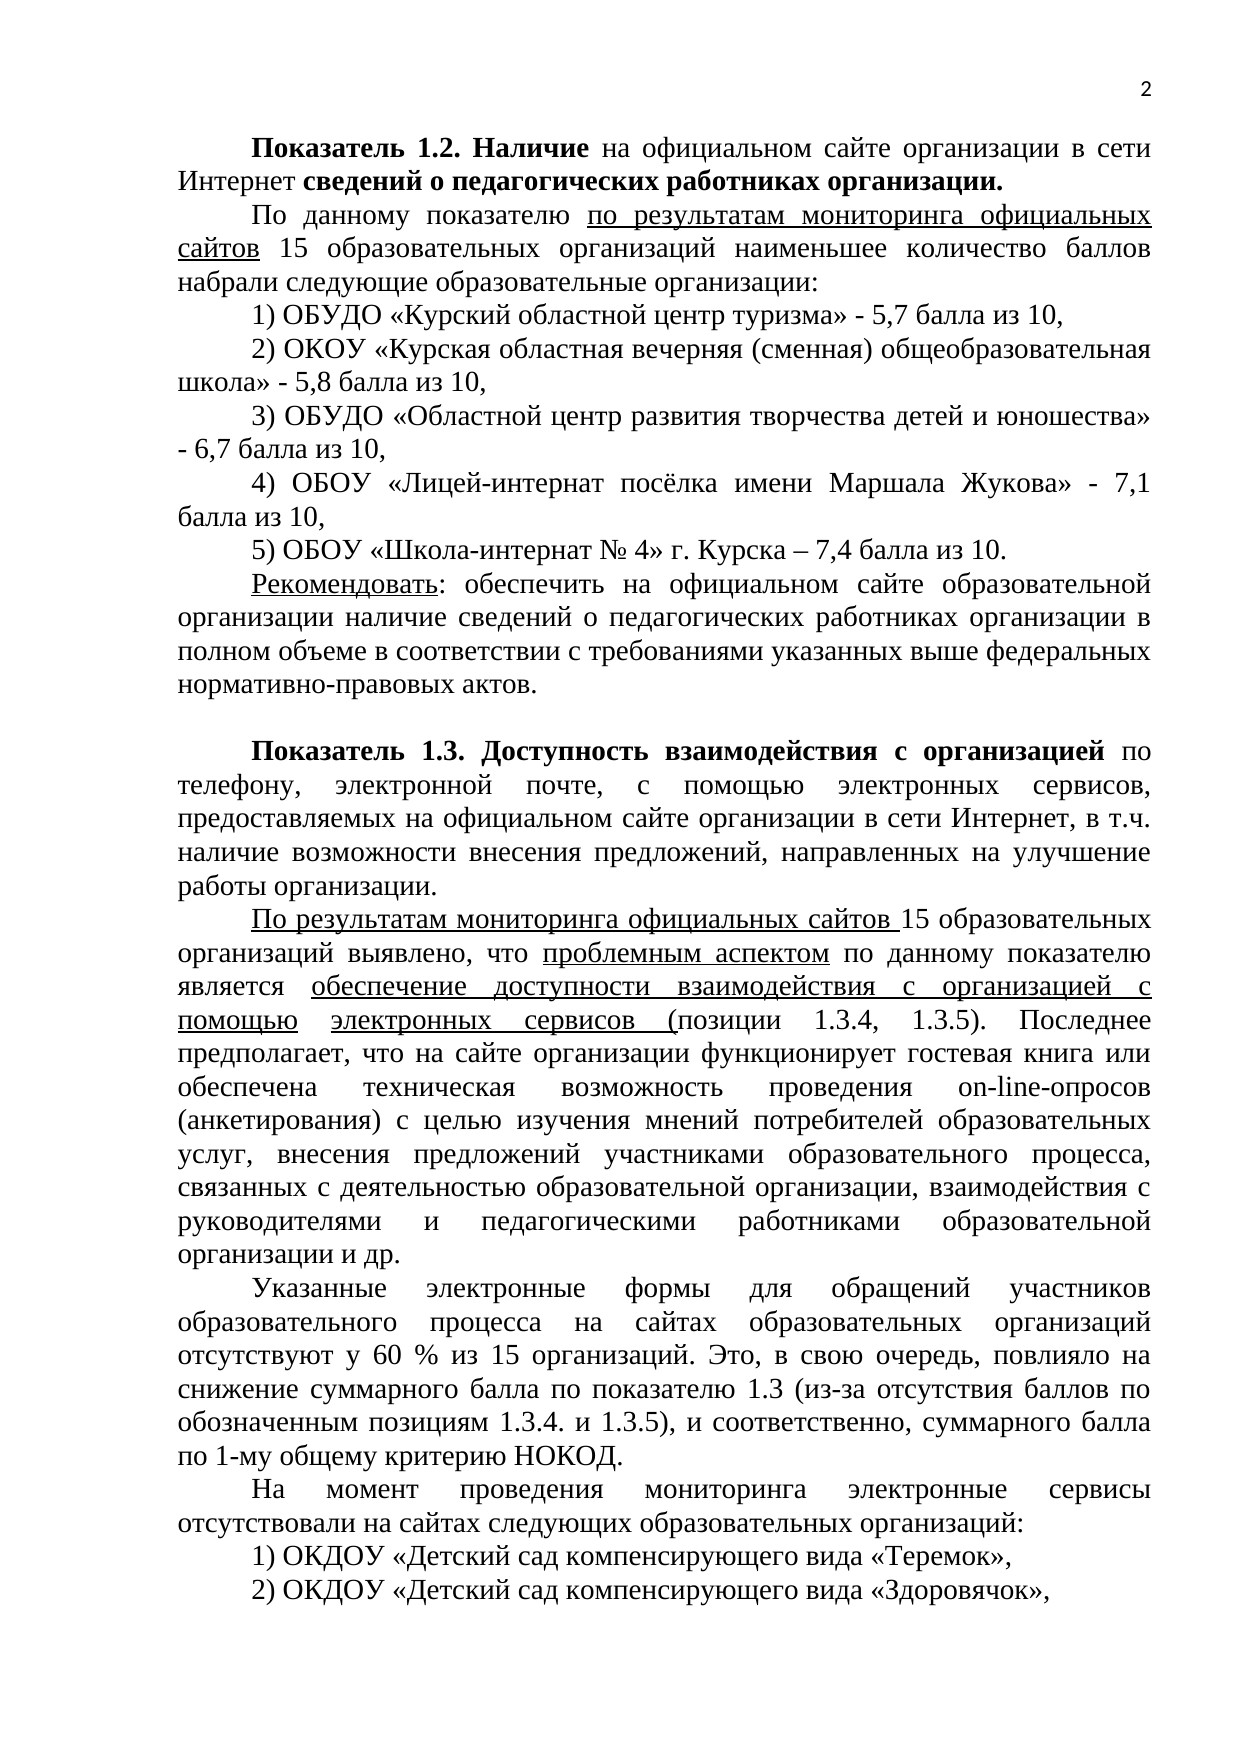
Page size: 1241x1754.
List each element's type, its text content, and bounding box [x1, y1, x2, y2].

text 1) ОКДОУ «Детский сад компенсирующего вида «Теремок», [177, 1538, 1152, 1572]
text Показатель 1.2. Наличие на официальном сайте организации в сети Интернет сведений о педагогических работниках организации. [177, 130, 1152, 197]
text По результатам мониторинга официальных сайтов 15 образовательных организаций выявлено, что проблемным аспектом по данному показателю является обеспечение доступности взаимодействия с организацией с помощью электронных сервисов (позиции 1.3.4, 1.3.5). Последнее предполагает, что на сайте организации функционирует гостевая книга или обеспечена техническая возможность проведения on-line-опросов (анкетирования) с целью изучения мнений потребителей образовательных услуг, внесения предложений участниками образовательного процесса, связанных с деятельностью образовательной организации, взаимодействия с руководителями и педагогическими работниками образовательной организации и др. [177, 901, 1152, 1270]
text 3) ОБУДО «Областной центр развития творчества детей и юношества» - 6,7 балла из 10, [177, 398, 1152, 465]
text 2) ОКОУ «Курская областная вечерняя (сменная) общеобразовательная школа» - 5,8 балла из 10, [177, 331, 1152, 398]
text 5) ОБОУ «Школа-интернат № 4» г. Курска – 7,4 балла из 10. [177, 532, 1152, 566]
text Указанные электронные формы для обращений участников образовательного процесса на сайтах образовательных организаций отсутствуют у 60 % из 15 организаций. Это, в свою очередь, повлияло на снижение суммарного балла по показателю 1.3 (из-за отсутствия баллов по обозначенным позициям 1.3.4. и 1.3.5), и соответственно, суммарного балла по 1-му общему критерию НОКОД. [177, 1270, 1152, 1471]
text 2) ОКДОУ «Детский сад компенсирующего вида «Здоровячок», [177, 1572, 1152, 1606]
text По данному показателю по результатам мониторинга официальных сайтов 15 образовательных организаций наименьшее количество баллов набрали следующие образовательные организации: [177, 197, 1152, 297]
text Показатель 1.3. Доступность взаимодействия с организацией по телефону, электронной почте, с помощью электронных сервисов, предоставляемых на официальном сайте организации в сети Интернет, в т.ч. наличие возможности внесения предложений, направленных на улучшение работы организации. [177, 733, 1152, 901]
text На момент проведения мониторинга электронные сервисы отсутствовали на сайтах следующих образовательных организаций: [177, 1471, 1152, 1538]
text 4) ОБОУ «Лицей-интернат посёлка имени Маршала Жукова» - 7,1 балла из 10, [177, 465, 1152, 532]
text 1) ОБУДО «Курский областной центр туризма» - 5,7 балла из 10, [177, 297, 1152, 331]
text Рекомендовать: обеспечить на официальном сайте образовательной организации наличие сведений о педагогических работниках организации в полном объеме в соответствии с требованиями указанных выше федеральных нормативно-правовых актов. [177, 566, 1152, 700]
